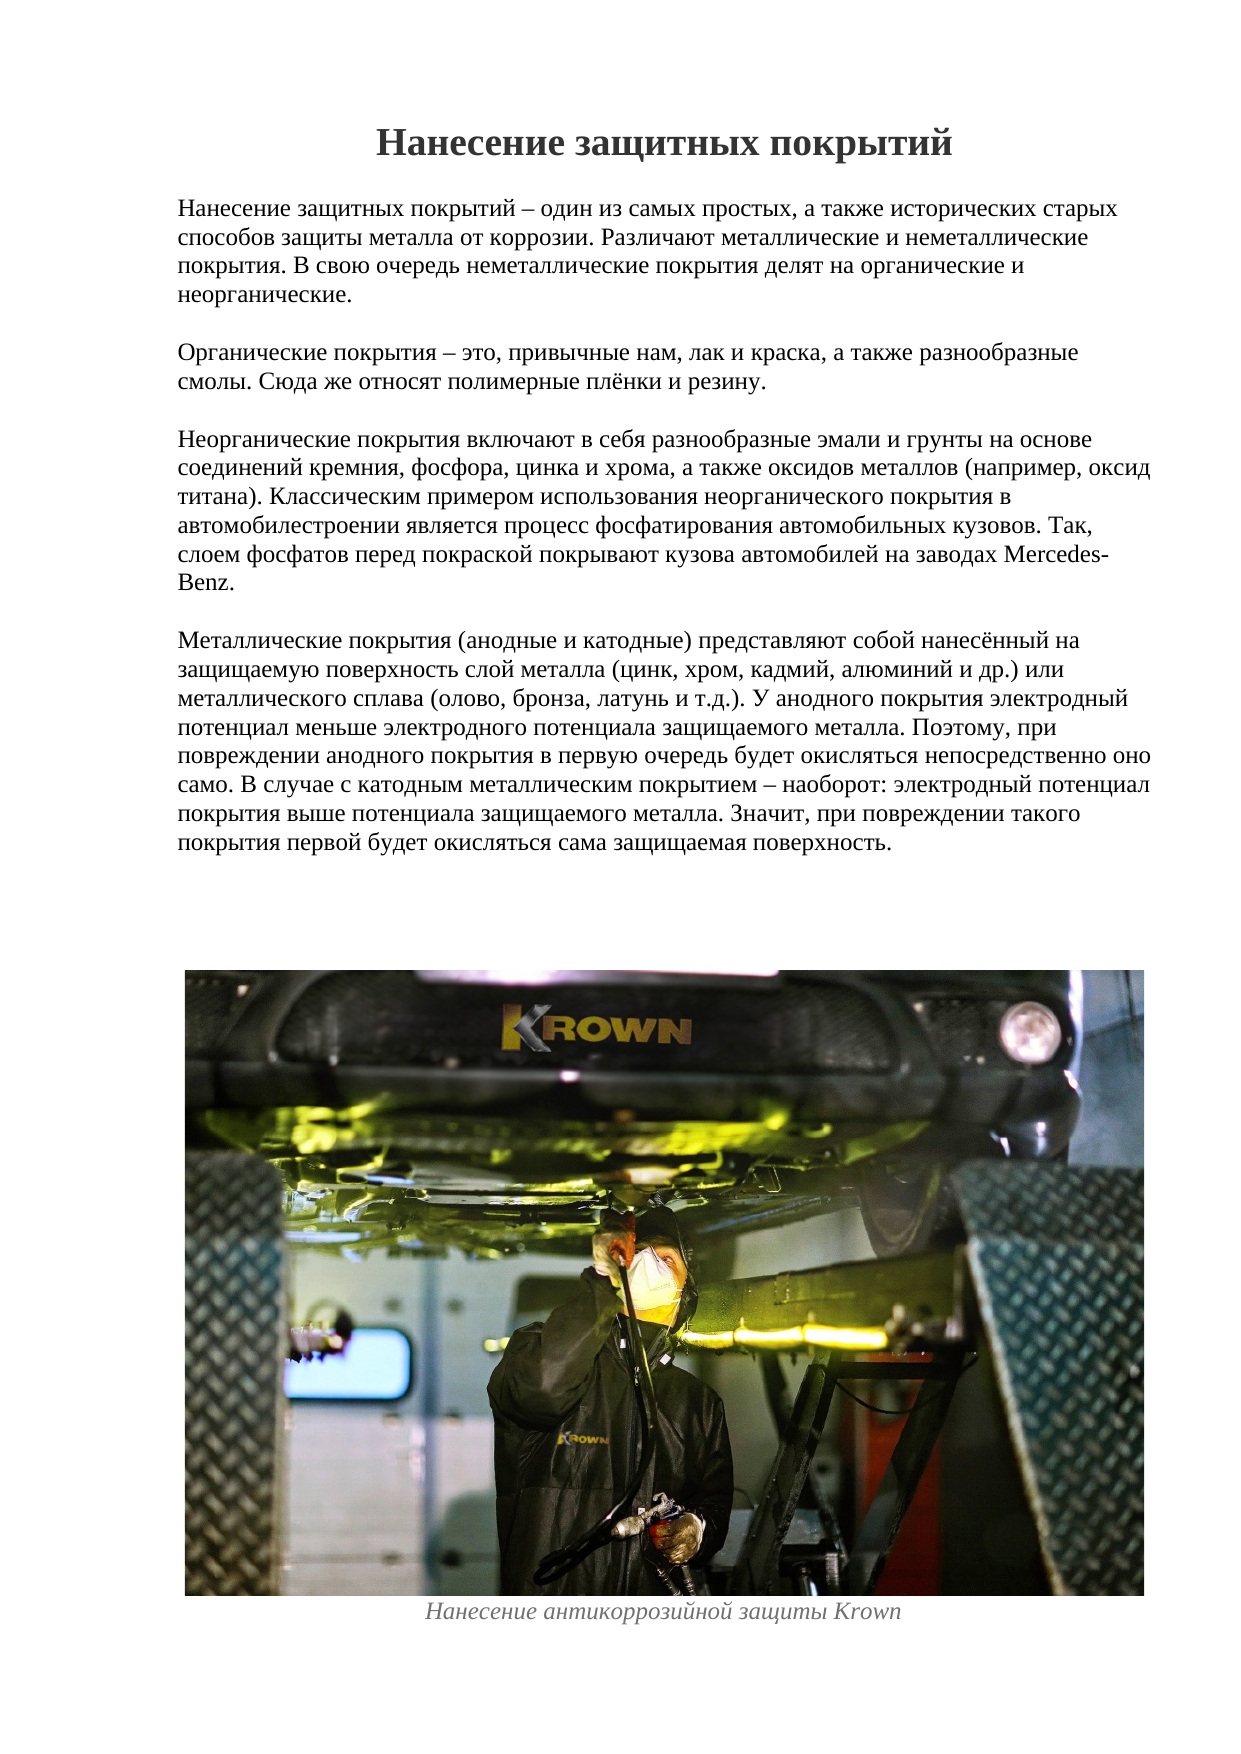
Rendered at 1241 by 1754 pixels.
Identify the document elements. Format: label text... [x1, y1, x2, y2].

picture [184, 970, 1145, 1596]
text Нанесение защитных покрытий [177, 118, 1152, 164]
text Органические покрытия – это, привычные нам, лак и краска, а также разнообразные смолы. Сюда же относят полимерные плёнки и резину. [177, 337, 1152, 394]
text Неорганические покрытия включают в себя разнообразные эмали и грунты на основе соединений кремния, фосфора, цинка и хрома, а также оксидов металлов (например, оксид титана). Классическим примером использования неорганического покрытия в автомобилестроении является процесс фосфатирования автомобильных кузовов. Так, слоем фосфатов перед покраской покрывают кузова автомобилей на заводах Mercedes-Benz. [177, 424, 1152, 596]
text Нанесение защитных покрытий – один из самых простых, а также исторических старых способов защиты металла от коррозии. Различают металлические и неметаллические покрытия. В свою очередь неметаллические покрытия делят на органические и неорганические. [177, 193, 1152, 308]
text Металлические покрытия (анодные и катодные) представляют собой нанесённый на защищаемую поверхность слой металла (цинк, хром, кадмий, алюминий и др.) или металлического сплава (олово, бронза, латунь и т.д.). У анодного покрытия электродный потенциал меньше электродного потенциала защищаемого металла. Поэтому, при повреждении анодного покрытия в первую очередь будет окисляться непосредственно оно само. В случае с катодным металлическим покрытием – наоборот: электродный потенциал покрытия выше потенциала защищаемого металла. Значит, при повреждении такого покрытия первой будет окисляться сама защищаемая поверхность. [177, 625, 1152, 855]
